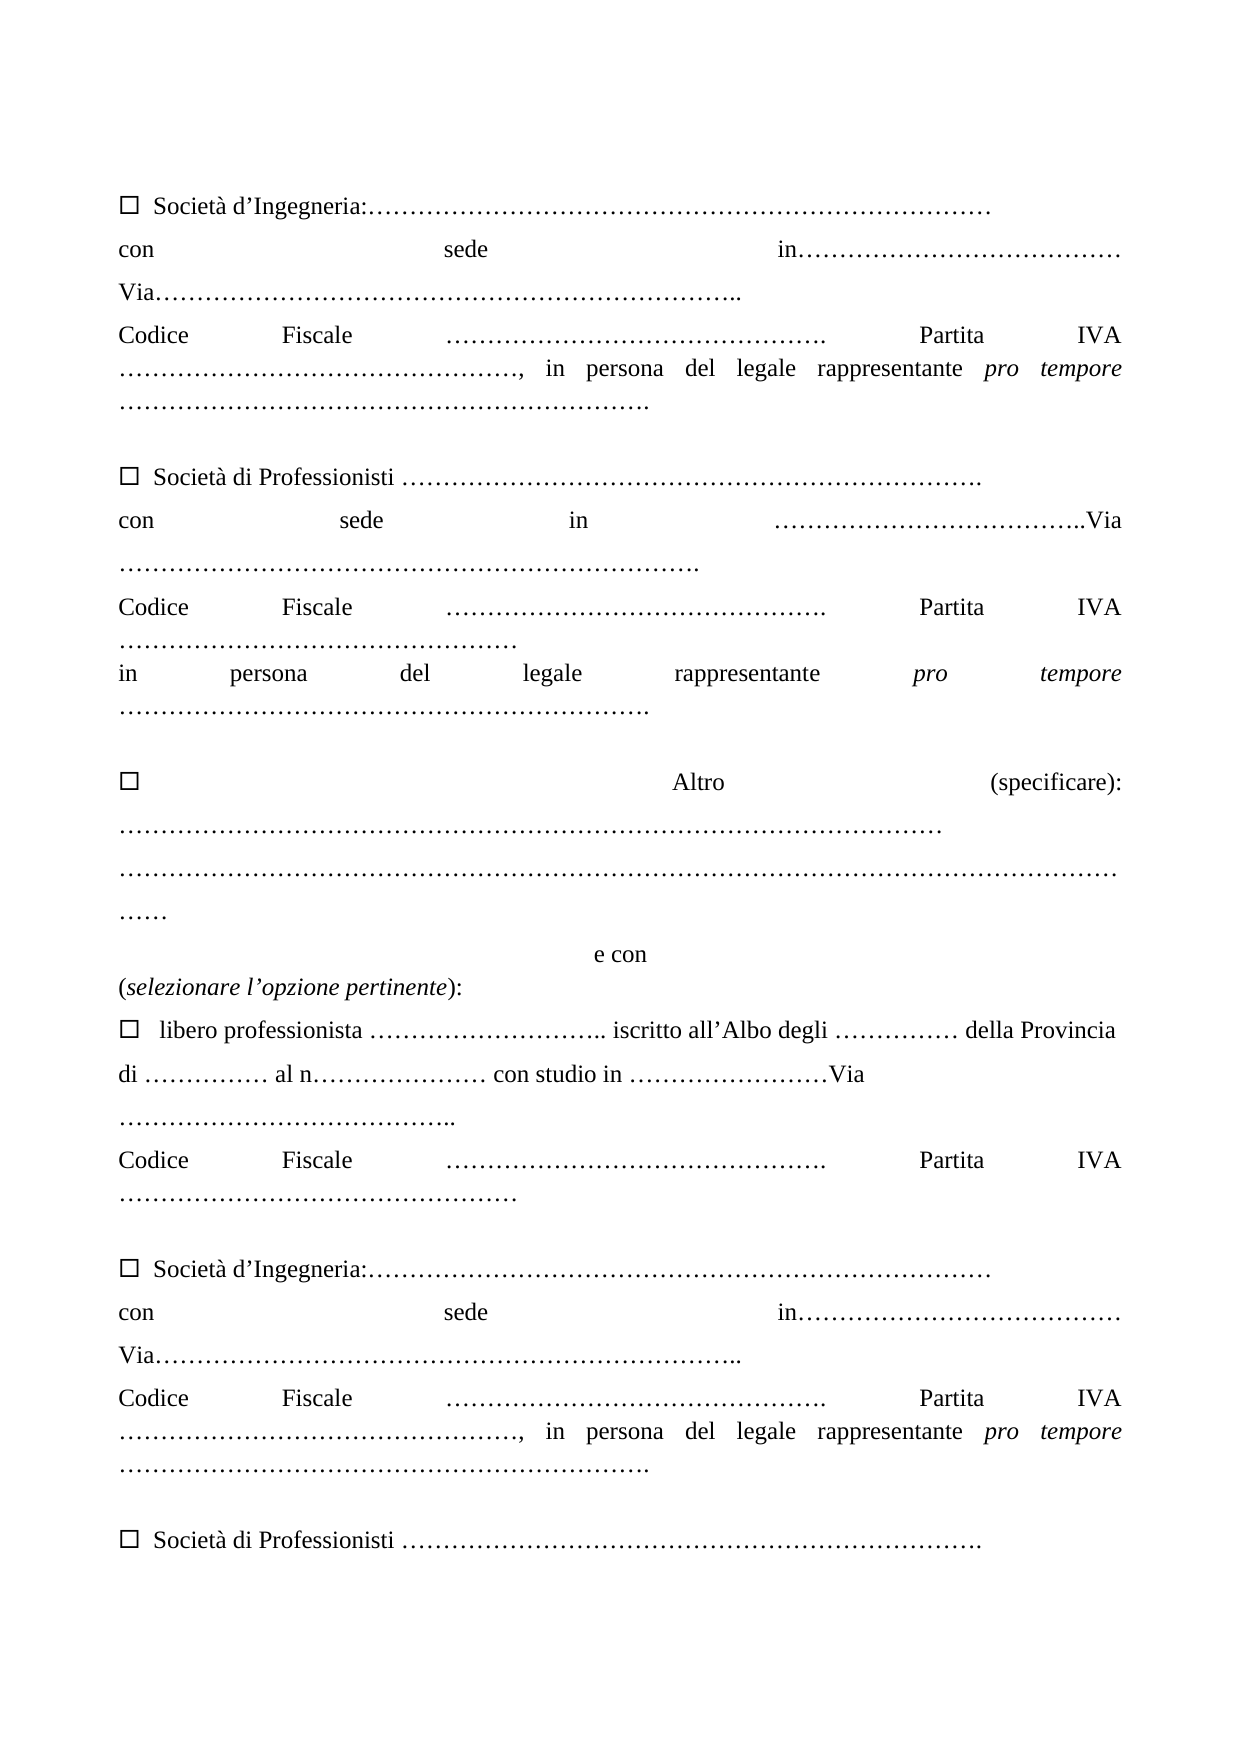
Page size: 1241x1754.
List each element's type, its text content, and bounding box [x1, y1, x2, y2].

text Società di Professionisti ……………………………………………………………. [118, 1526, 1122, 1554]
text libero professionista ……………………….. iscritto all’Albo degli …………… della Provincia di …………… al n………………… con studio in ……………………Via ………………………………….. [118, 1016, 1122, 1131]
text con sede in…………………………………Via…………………………………………………………….. [118, 234, 1122, 306]
text Società d’Ingegneria:………………………………………………………………… [118, 191, 1122, 219]
text in persona del legale rappresentante pro tempore ………………………………………………………. [118, 658, 1122, 719]
text Codice Fiscale ………………………………………. Partita IVA ………………………………………… [118, 592, 1122, 653]
text Società di Professionisti ……………………………………………………………. [118, 462, 1122, 491]
text ……………………………………………………………………………………………………………… [118, 853, 1122, 925]
text Codice Fiscale ………………………………………. Partita IVA ………………………………………… [118, 1145, 1122, 1207]
text Codice Fiscale ………………………………………. Partita IVA …………………………………………, in persona del legale rappresentante pro tempore ………………………………………………………. [118, 1383, 1122, 1478]
text Società d’Ingegneria:………………………………………………………………… [118, 1254, 1122, 1283]
text Codice Fiscale ………………………………………. Partita IVA …………………………………………, in persona del legale rappresentante pro tempore ………………………………………………………. [118, 320, 1122, 415]
text (selezionare l’opzione pertinente): [118, 972, 1122, 1001]
text Altro (specificare): ……………………………………………………………………………………… [118, 767, 1122, 839]
text e con [118, 939, 1122, 968]
text con sede in ………………………………..Via ……………………………………………………………. [118, 505, 1122, 577]
text con sede in…………………………………Via…………………………………………………………….. [118, 1297, 1122, 1369]
